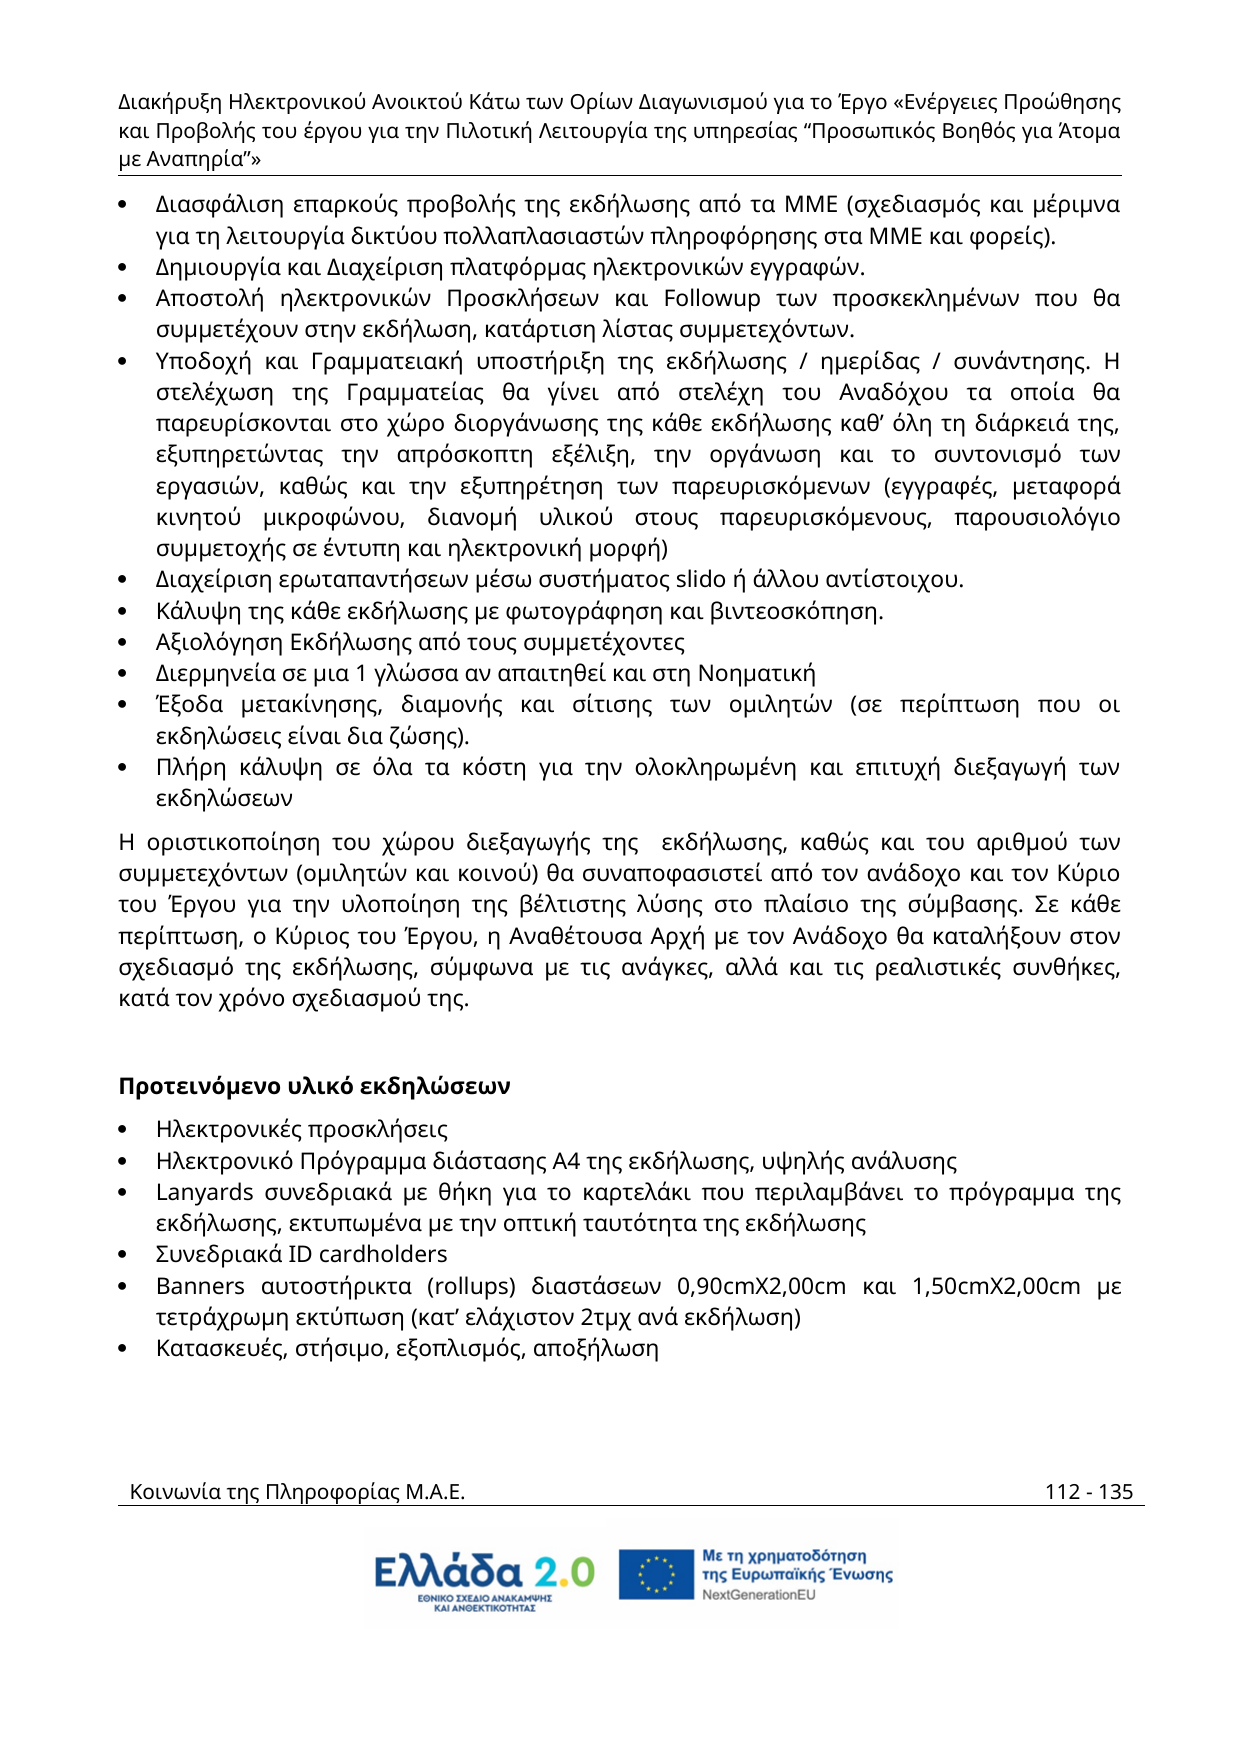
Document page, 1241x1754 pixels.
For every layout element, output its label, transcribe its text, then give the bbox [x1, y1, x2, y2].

list Συνεδριακά ID cardholders [118, 1238, 1122, 1270]
text Η οριστικοποίηση του χώρου διεξαγωγής της εκδήλωσης, καθώς και του αριθμού των συμμετεχόντων (ομιλητών και κοινού) θα συναποφασιστεί από τον ανάδοχο και τον Κύριο του Έργου για την υλοποίηση της βέλτιστης λύσης στο πλαίσιο της σύμβασης. Σε κάθε περίπτωση, ο Κύριος του Έργου, η Αναθέτουσα Αρχή με τον Ανάδοχο θα καταλήξουν στον σχεδιασμό της εκδήλωσης, σύμφωνα με τις ανάγκες, αλλά και τις ρεαλιστικές συνθήκες, κατά τον χρόνο σχεδιασμού της. [118, 826, 1122, 1013]
list Κάλυψη της κάθε εκδήλωσης με φωτογράφηση και βιντεοσκόπηση. [118, 595, 1122, 626]
list Κατασκευές, στήσιμο, εξοπλισμός, αποξήλωση [118, 1332, 1122, 1363]
picture [363, 1518, 900, 1629]
list Δημιουργία και Διαχείριση πλατφόρμας ηλεκτρονικών εγγραφών. [118, 251, 1122, 282]
list Διερμηνεία σε μια 1 γλώσσα αν απαιτηθεί και στη Νοηματική [118, 657, 1122, 688]
list Υποδοχή και Γραμματειακή υποστήριξη της εκδήλωσης / ημερίδας / συνάντησης. Η στελέχωση της Γραμματείας θα γίνει από στελέχη του Αναδόχου τα οποία θα παρευρίσκονται στο χώρο διοργάνωσης της κάθε εκδήλωσης καθ’ όλη τη διάρκειά της, εξυπηρετώντας την απρόσκοπτη εξέλιξη, την οργάνωση και το συντονισμό των εργασιών, καθώς και την εξυπηρέτηση των παρευρισκόμενων (εγγραφές, μεταφορά κινητού μικροφώνου, διανομή υλικού στους παρευρισκόμενους, παρουσιολόγιο συμμετοχής σε έντυπη και ηλεκτρονική μορφή) [118, 345, 1122, 563]
list Έξοδα μετακίνησης, διαμονής και σίτισης των ομιλητών (σε περίπτωση που οι εκδηλώσεις είναι δια ζώσης). [118, 688, 1122, 751]
list Διασφάλιση επαρκούς προβολής της εκδήλωσης από τα ΜΜΕ (σχεδιασμός και μέριμνα για τη λειτουργία δικτύου πολλαπλασιαστών πληροφόρησης στα ΜΜΕ και φορείς). [118, 188, 1122, 251]
list Ηλεκτρονικό Πρόγραμμα διάστασης Α4 της εκδήλωσης, υψηλής ανάλυσης [118, 1145, 1122, 1176]
list Αποστολή ηλεκτρονικών Προσκλήσεων και Followup των προσκεκλημένων που θα συμμετέχουν στην εκδήλωση, κατάρτιση λίστας συμμετεχόντων. [118, 282, 1122, 345]
list Ηλεκτρονικές προσκλήσεις [118, 1113, 1122, 1145]
list Διαχείριση ερωταπαντήσεων μέσω συστήματος slido ή άλλου αντίστοιχου. [118, 563, 1122, 595]
list Πλήρη κάλυψη σε όλα τα κόστη για την ολοκληρωμένη και επιτυχή διεξαγωγή των εκδηλώσεων [118, 751, 1122, 813]
list Lanyards συνεδριακά με θήκη για το καρτελάκι που περιλαμβάνει το πρόγραμμα της εκδήλωσης, εκτυπωμένα με την οπτική ταυτότητα της εκδήλωσης [118, 1176, 1122, 1238]
list Banners αυτοστήρικτα (rollups) διαστάσεων 0,90cmΧ2,00cm και 1,50cmΧ2,00cm με τετράχρωμη εκτύπωση (κατ’ ελάχιστον 2τμχ ανά εκδήλωση) [118, 1270, 1122, 1332]
list Αξιολόγηση Εκδήλωσης από τους συμμετέχοντες [118, 626, 1122, 657]
text Προτεινόμενο υλικό εκδηλώσεων [118, 1070, 1122, 1101]
